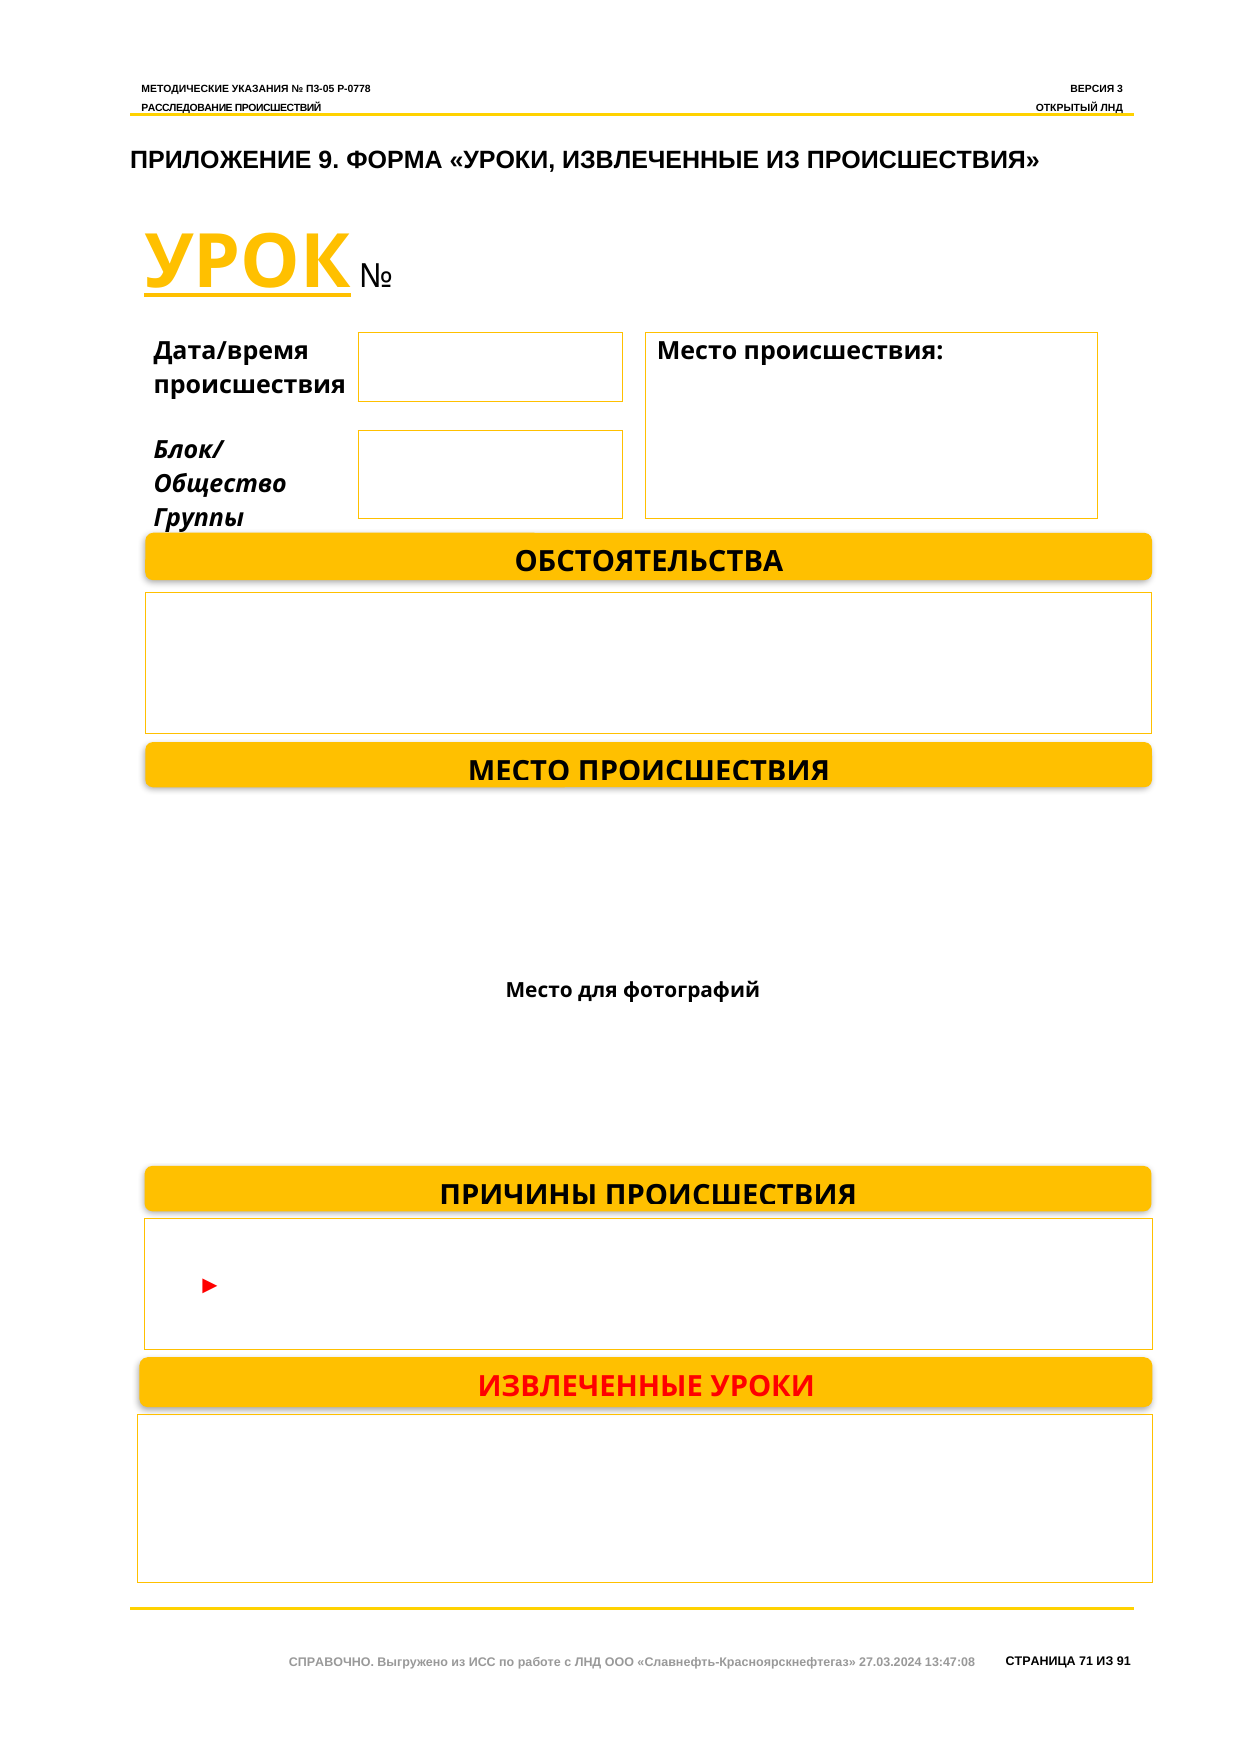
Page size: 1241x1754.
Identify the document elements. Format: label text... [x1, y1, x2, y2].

text Место для фотографий [131, 975, 1134, 1003]
subtitle ПРИЛОЖЕНИЕ 9. ФОРМА «УРОКИ, ИЗВЛЕЧЕННЫЕ ИЗ ПРОИСШЕСТВИЯ» [130, 145, 1134, 174]
